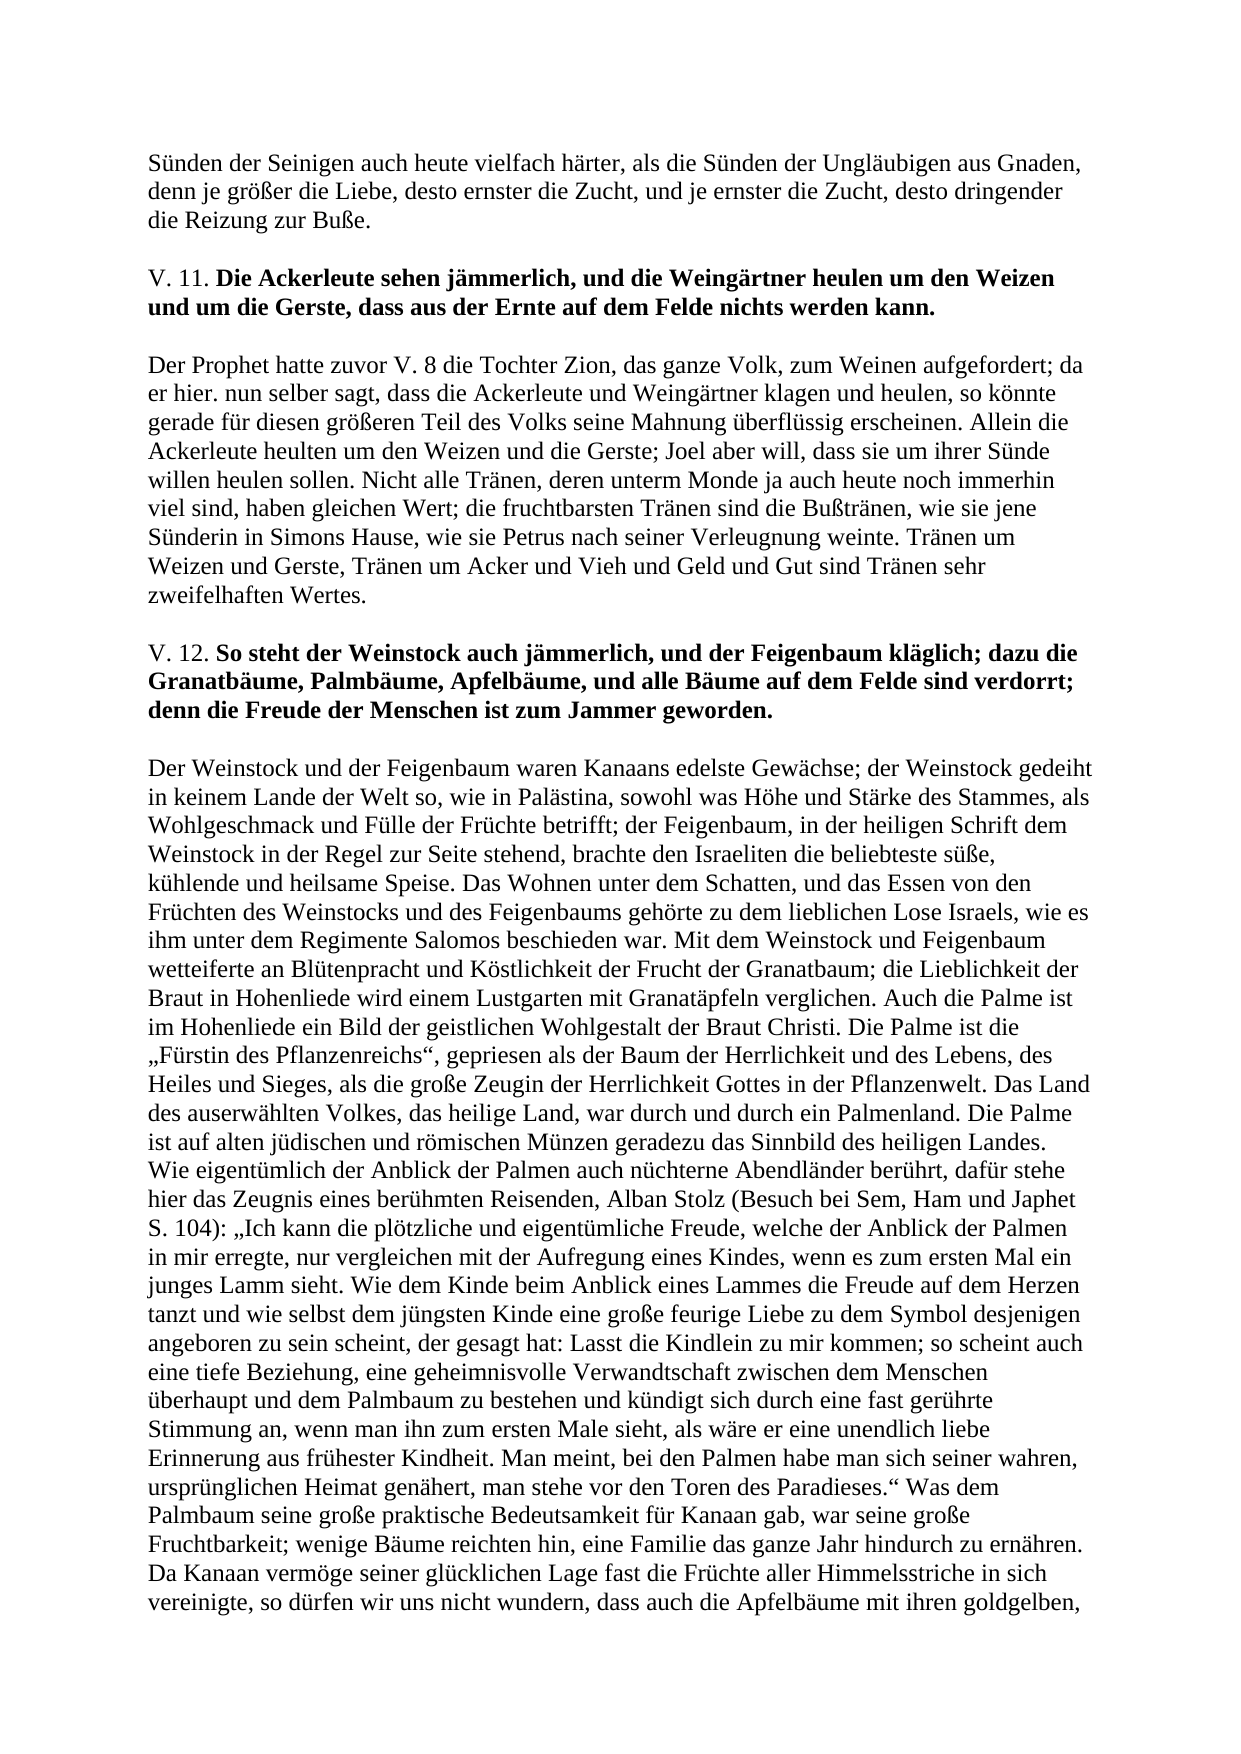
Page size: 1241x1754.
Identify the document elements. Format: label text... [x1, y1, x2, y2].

text V. 12. So steht der Weinstock auch jämmerlich, und der Feigenbaum kläglich; dazu die Granatbäume, Palmbäume, Apfelbäume, und alle Bäume auf dem Felde sind verdorrt; denn die Freude der Menschen ist zum Jammer geworden. [148, 638, 1093, 724]
text Der Prophet hatte zuvor V. 8 die Tochter Zion, das ganze Volk, zum Weinen aufgefordert; da er hier. nun selber sagt, dass die Ackerleute und Weingärtner klagen und heulen, so könnte gerade für diesen größeren Teil des Volks seine Mahnung überflüssig erscheinen. Allein die Ackerleute heulten um den Weizen und die Gerste; Joel aber will, dass sie um ihrer Sünde willen heulen sollen. Nicht alle Tränen, deren unterm Monde ja auch heute noch immerhin viel sind, haben gleichen Wert; die fruchtbarsten Tränen sind die Bußtränen, wie sie jene Sünderin in Simons Hause, wie sie Petrus nach seiner Verleugnung weinte. Tränen um Weizen und Gerste, Tränen um Acker und Vieh und Geld und Gut sind Tränen sehr zweifelhaften Wertes. [148, 350, 1093, 608]
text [148, 753, 1093, 1616]
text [148, 148, 1093, 234]
text V. 11. Die Ackerleute sehen jämmerlich, und die Weingärtner heulen um den Weizen und um die Gerste, dass aus der Ernte auf dem Felde nichts werden kann. [148, 263, 1093, 321]
